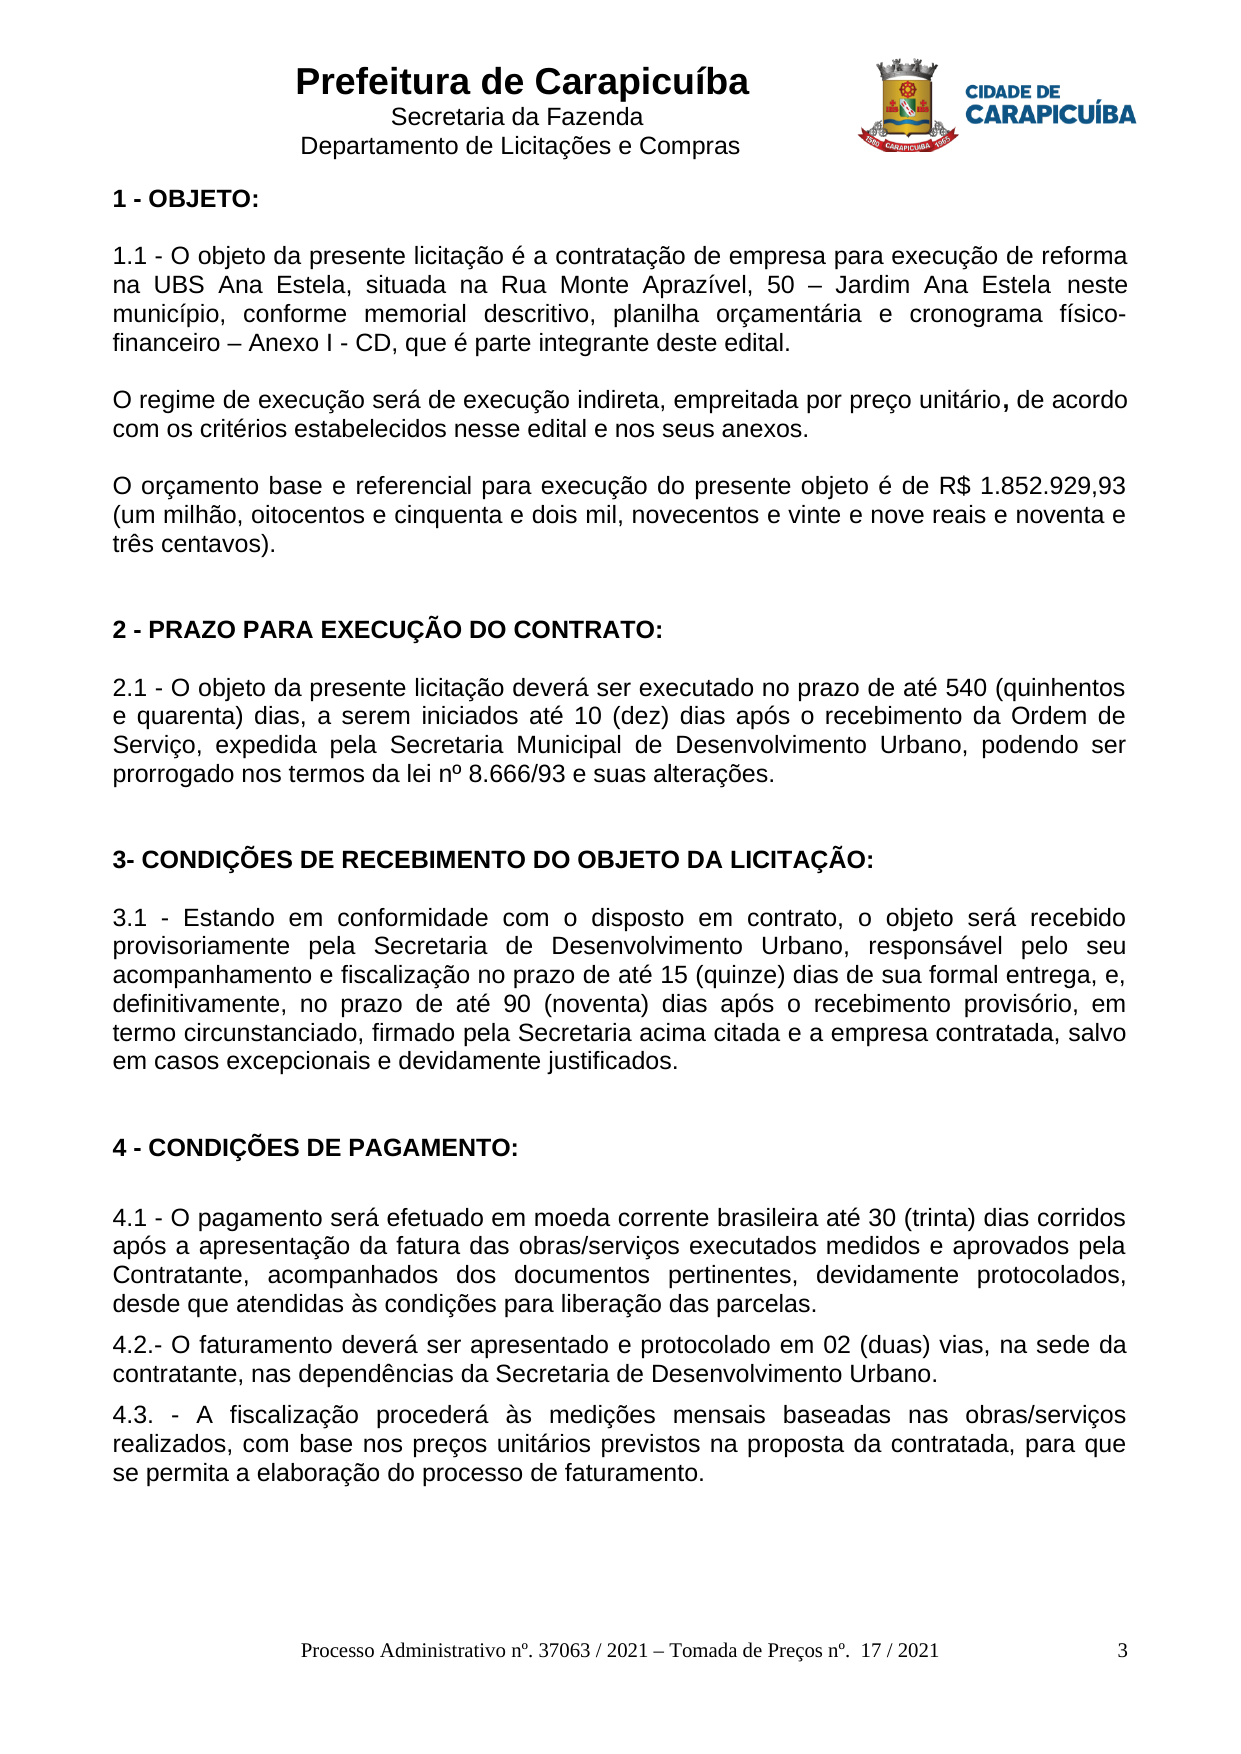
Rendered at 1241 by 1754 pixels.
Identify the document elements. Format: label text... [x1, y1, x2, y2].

text 2.1 - O objeto da presente licitação deverá ser executado no prazo de até 540 (quinhentos e quarenta) dias, a serem iniciados até 10 (dez) dias após o recebimento da Ordem de Serviço, expedida pela Secretaria Municipal de Desenvolvimento Urbano, podendo ser prorrogado nos termos da lei nº 8.666/93 e suas alterações. [112, 672, 1128, 787]
picture [857, 57, 1139, 152]
text 4.1 - O pagamento será efetuado em moeda corrente brasileira até 30 (trinta) dias corridos após a apresentação da fatura das obras/serviços executados medidos e aprovados pela Contratante, acompanhados dos documentos pertinentes, devidamente protocolados, desde que atendidas às condições para liberação das parcelas. [112, 1202, 1128, 1317]
text 3- CONDIÇÕES DE RECEBIMENTO DO OBJETO DA LICITAÇÃO: [112, 845, 1128, 874]
text 4.3. - A fiscalização procederá às medições mensais baseadas nas obras/serviços realizados, com base nos preços unitários previstos na proposta da contratada, para que se permita a elaboração do processo de faturamento. [112, 1400, 1128, 1486]
text O regime de execução será de execução indireta, empreitada por preço unitário, de acordo com os critérios estabelecidos nesse edital e nos seus anexos. [112, 385, 1128, 442]
text 3.1 - Estando em conformidade com o disposto em contrato, o objeto será recebido provisoriamente pela Secretaria de Desenvolvimento Urbano, responsável pelo seu acompanhamento e fiscalização no prazo de até 15 (quinze) dias de sua formal entrega, e, definitivamente, no prazo de até 90 (noventa) dias após o recebimento provisório, em termo circunstanciado, firmado pela Secretaria acima citada e a empresa contratada, salvo em casos excepcionais e devidamente justificados. [112, 902, 1128, 1075]
text 1.1 - O objeto da presente licitação é a contratação de empresa para execução de reforma na UBS Ana Estela, situada na Rua Monte Aprazível, 50 – Jardim Ana Estela neste município, conforme memorial descritivo, planilha orçamentária e cronograma físico-financeiro – Anexo I - CD, que é parte integrante deste edital. [112, 241, 1128, 356]
text 4.2.- O faturamento deverá ser apresentado e protocolado em 02 (duas) vias, na sede da contratante, nas dependências da Secretaria de Desenvolvimento Urbano. [112, 1330, 1128, 1387]
text O orçamento base e referencial para execução do presente objeto é de R$ 1.852.929,93 (um milhão, oitocentos e cinquenta e dois mil, novecentos e vinte e nove reais e noventa e três centavos). [112, 471, 1128, 557]
text 1 - OBJETO: [112, 184, 1128, 212]
text 4 - CONDIÇÕES DE PAGAMENTO: [112, 1132, 1128, 1161]
text 2 - PRAZO PARA EXECUÇÃO DO CONTRATO: [112, 615, 1128, 644]
